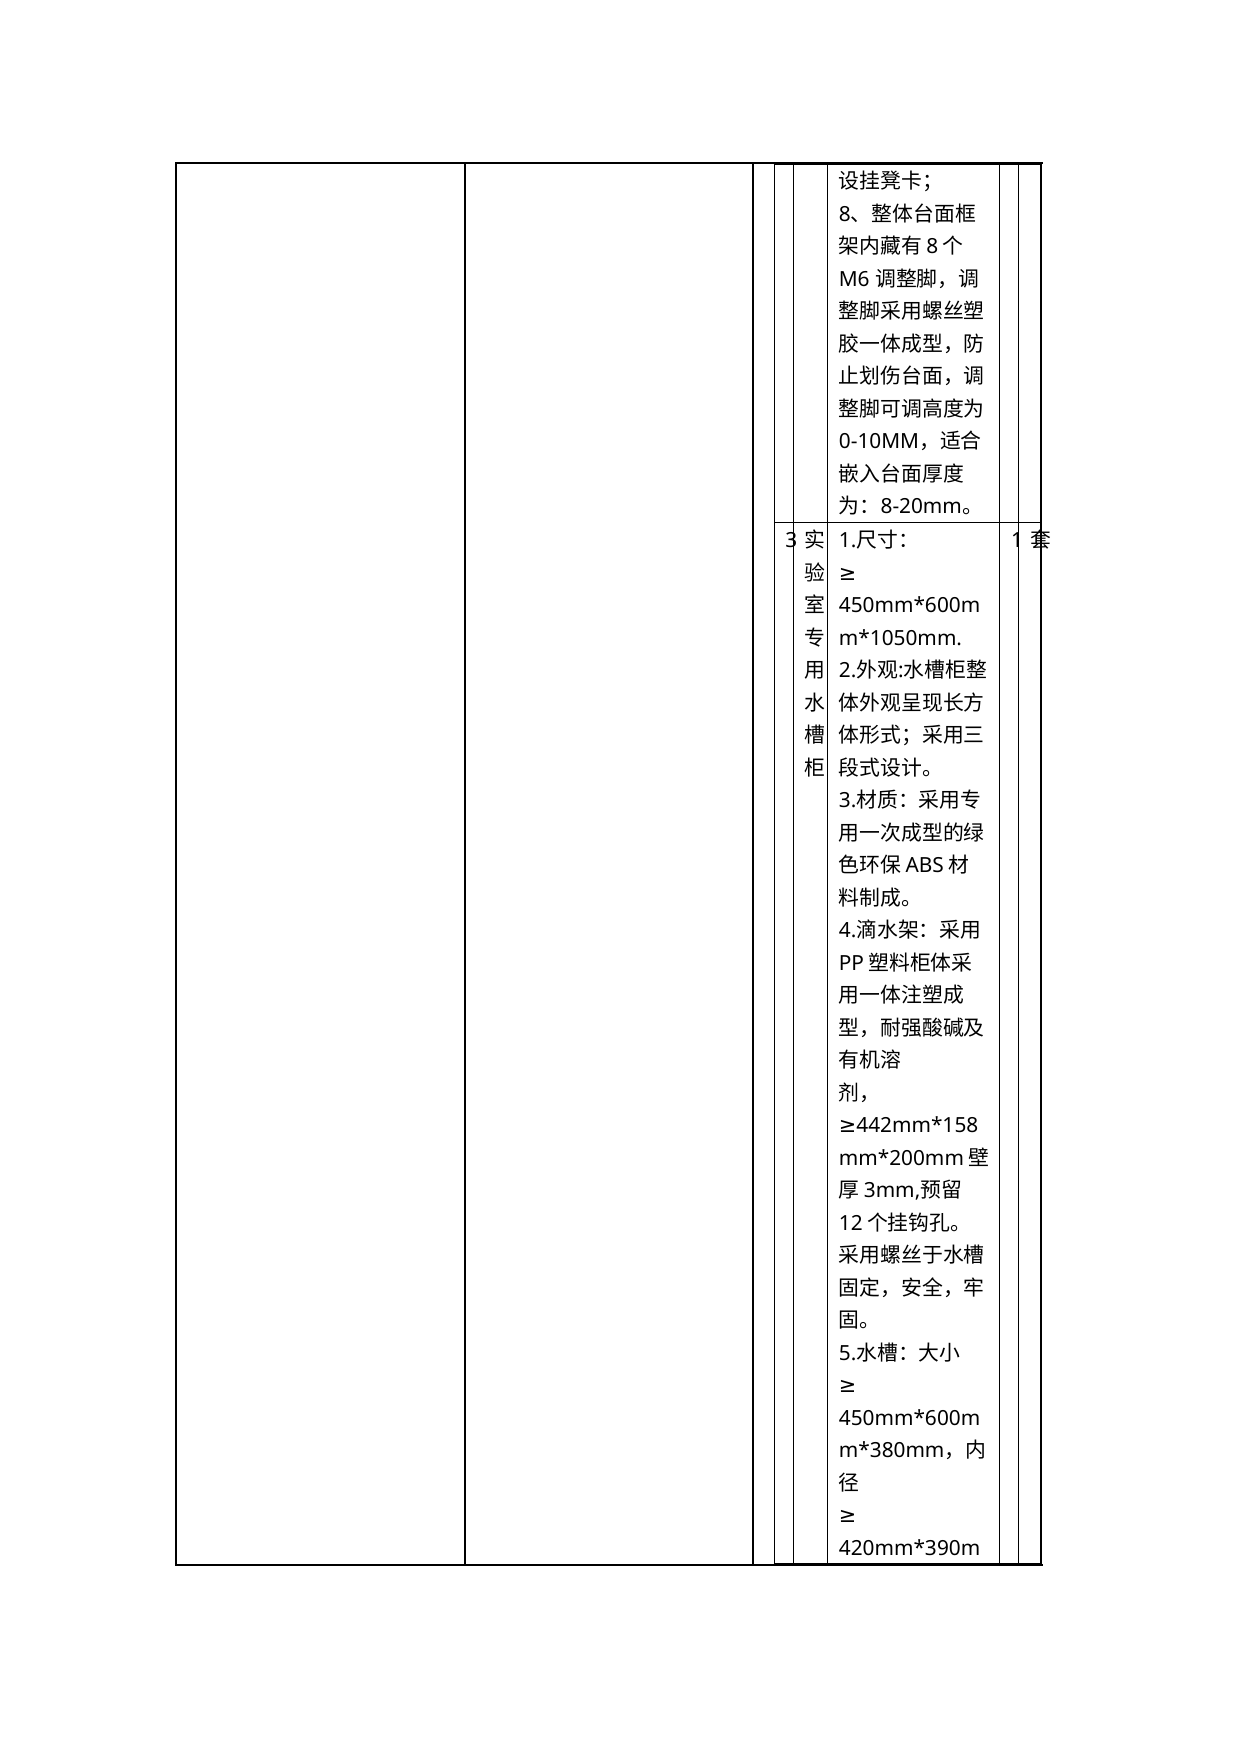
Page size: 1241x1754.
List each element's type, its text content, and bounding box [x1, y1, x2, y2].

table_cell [828, 165, 999, 522]
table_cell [1000, 523, 1018, 1563]
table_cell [828, 523, 999, 1563]
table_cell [1019, 523, 1040, 1563]
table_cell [794, 165, 827, 522]
table_cell [466, 164, 752, 1564]
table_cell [1000, 165, 1018, 522]
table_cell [1019, 165, 1040, 522]
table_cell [775, 165, 793, 522]
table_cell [775, 523, 793, 1563]
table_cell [754, 164, 774, 1564]
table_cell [794, 523, 827, 1563]
table_cell 1 [177, 164, 464, 1564]
